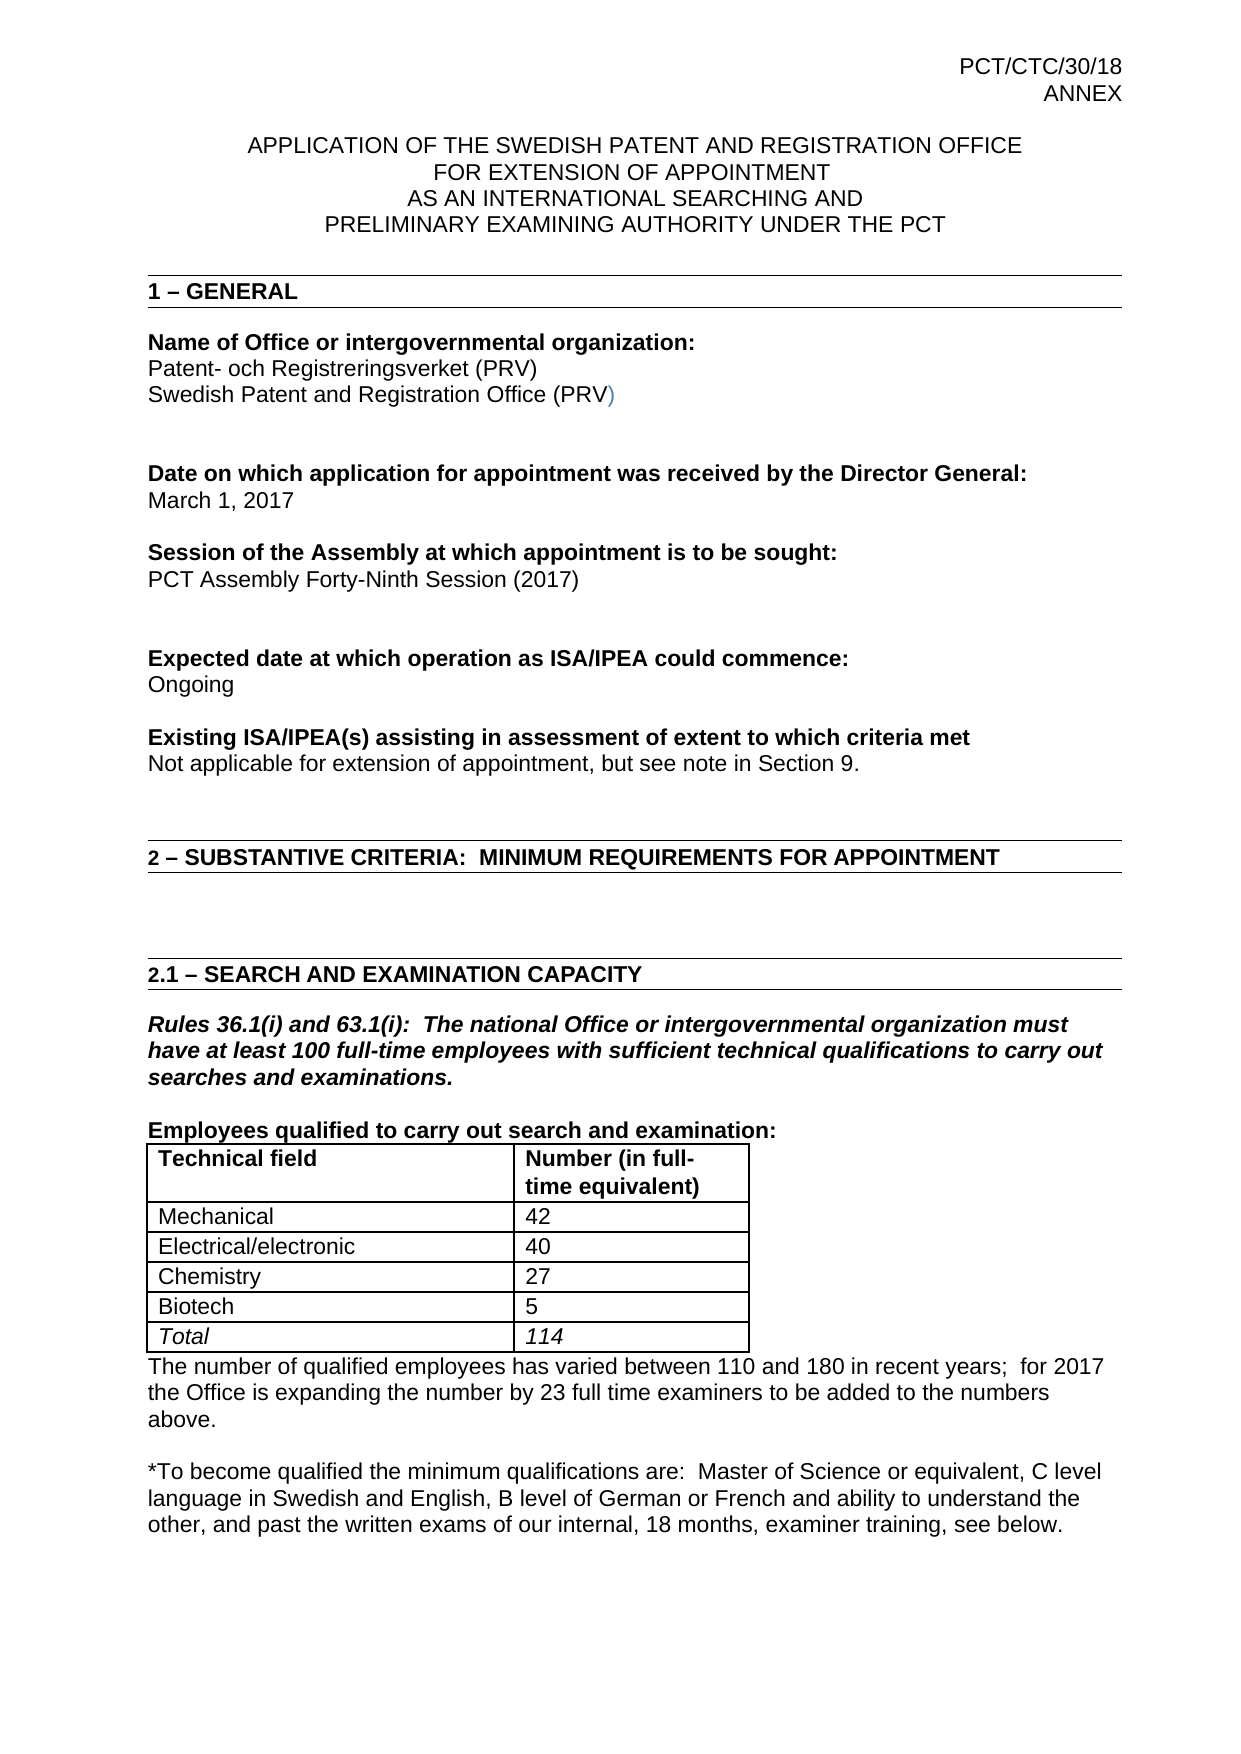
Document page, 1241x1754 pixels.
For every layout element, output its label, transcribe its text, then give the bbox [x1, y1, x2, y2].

text Session of the Assembly at which appointment is to be sought: [148, 539, 1122, 566]
table_cell 42 [515, 1203, 748, 1231]
table_cell 27 [515, 1263, 748, 1291]
table_header Technical field [148, 1145, 513, 1201]
table_cell 40 [515, 1233, 748, 1261]
text Rules 36.1(i) and 63.1(i): The national Office or intergovernmental organization must have at least 100 full-time employees with sufficient technical qualifications to carry out searches and examinations. [148, 1011, 1122, 1090]
list Application of the Swedish Patent and REgistration Office for Extension of Appointment as an International Searching and Preliminary Examining Authority Under the PCT [148, 132, 1122, 238]
table_header Number (in full-time equivalent) [515, 1145, 748, 1201]
subtitle 1 – General [148, 276, 1122, 307]
text Swedish Patent and Registration Office (PRV) [148, 381, 1122, 408]
table_cell Electrical/electronic [148, 1233, 513, 1261]
text The number of qualified employees has varied between 110 and 180 in recent years; for 2017 the Office is expanding the number by 23 full time examiners to be added to the numbers above. [148, 1353, 1122, 1432]
text Not applicable for extension of appointment, but see note in Section 9. [148, 750, 1122, 777]
text Expected date at which operation as ISA/IPEA could commence: [148, 645, 1122, 671]
subtitle 2 – Substantive Criteria: Minimum Requirements for Appointment [148, 841, 1122, 872]
text Name of Office or intergovernmental organization: [148, 328, 1122, 355]
table_cell Biotech [148, 1293, 513, 1321]
table_cell Chemistry [148, 1263, 513, 1291]
text Date on which application for appointment was received by the Director General: [148, 460, 1122, 487]
text Ongoing [148, 671, 1122, 697]
text *To become qualified the minimum qualifications are: Master of Science or equivalent, C level language in Swedish and English, B level of German or French and ability to understand the other, and past the written exams of our internal, 18 months, examiner training, see below. [148, 1458, 1122, 1537]
subtitle 2.1 – Search and Examination Capacity [148, 959, 1122, 989]
text Existing ISA/IPEA(s) assisting in assessment of extent to which criteria met [148, 724, 1122, 750]
table_cell 114 [515, 1323, 748, 1351]
text Employees qualified to carry out search and examination: [148, 1117, 1122, 1143]
text Patent- och Registreringsverket (PRV) [148, 355, 1122, 381]
table_cell Mechanical [148, 1203, 513, 1231]
text March 1, 2017 [148, 487, 1122, 513]
text PCT Assembly Forty-Ninth Session (2017) [148, 566, 1122, 592]
table_cell 5 [515, 1293, 748, 1321]
table_cell Total [148, 1323, 513, 1351]
